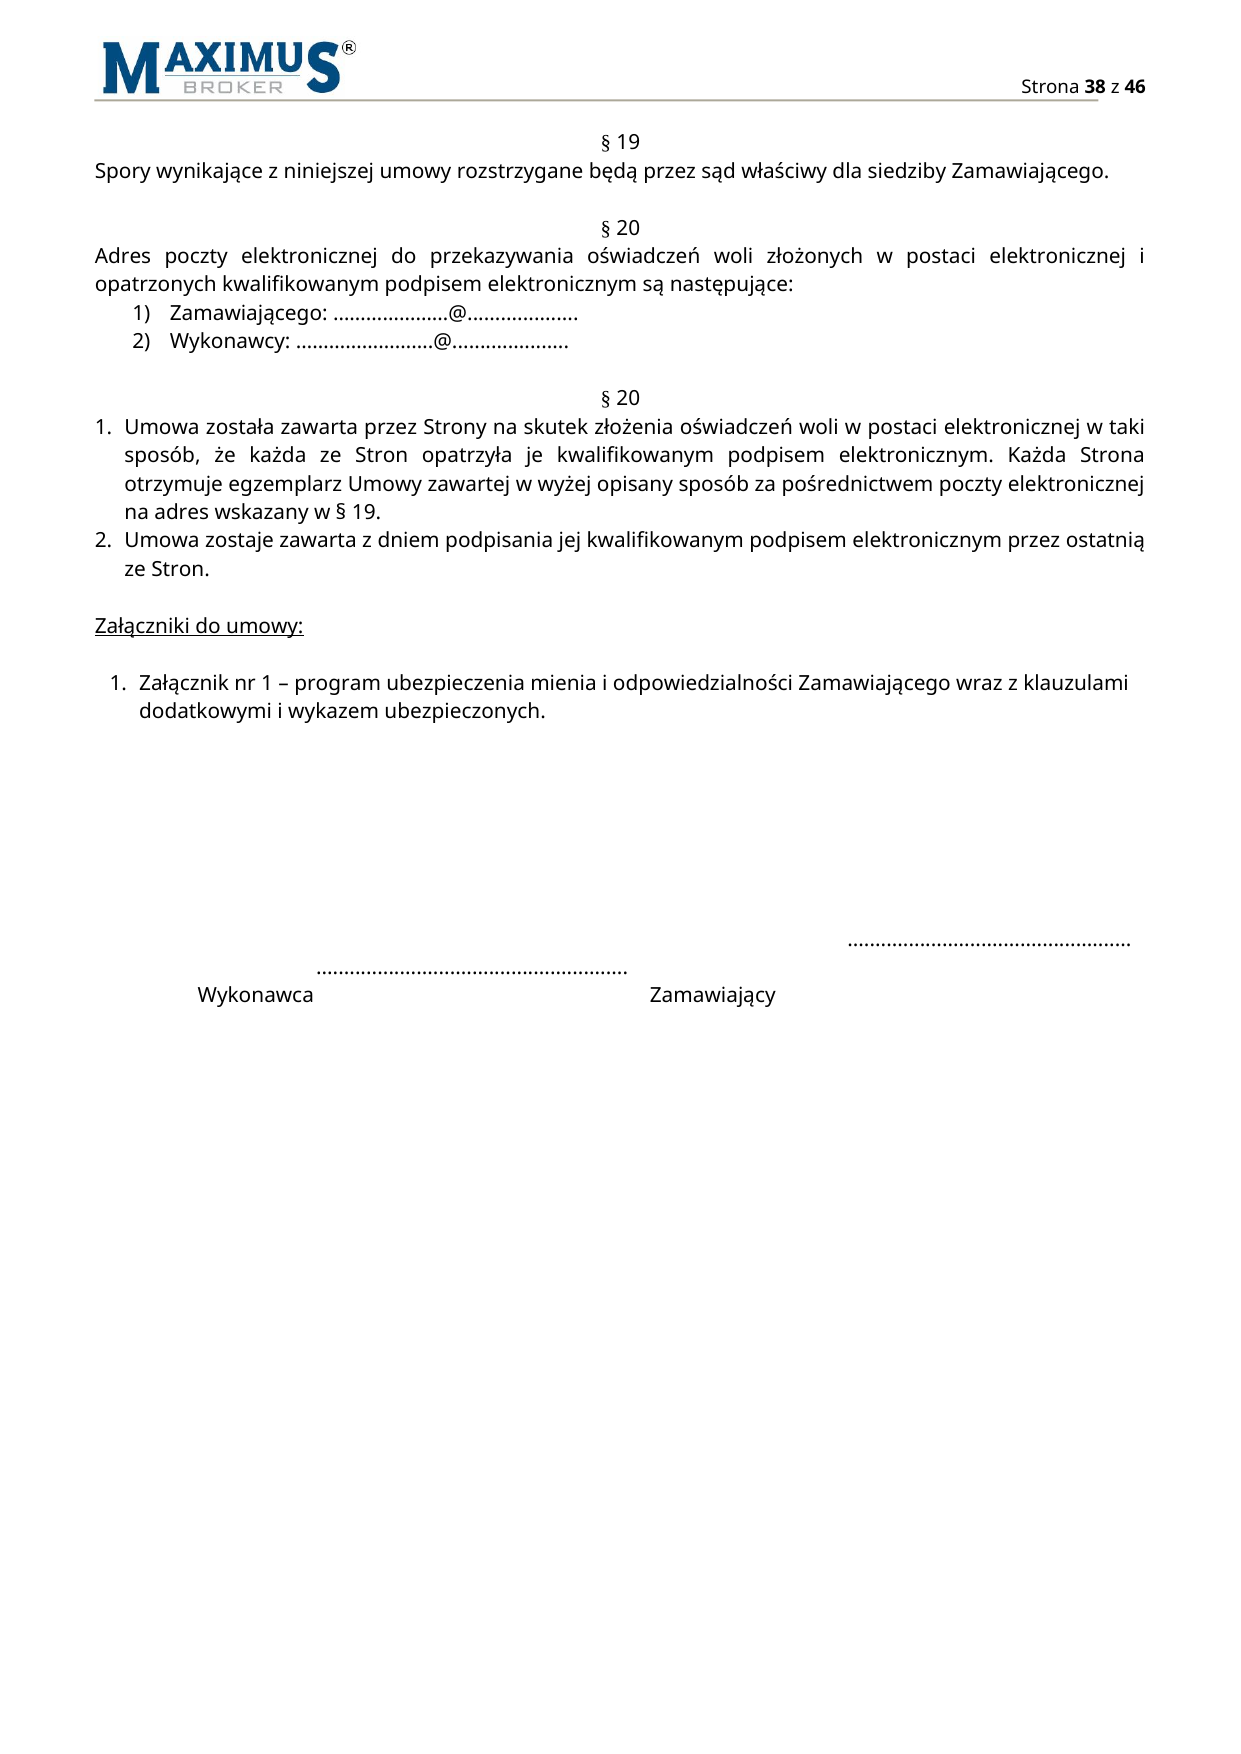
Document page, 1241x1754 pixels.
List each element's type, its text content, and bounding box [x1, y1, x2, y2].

text Spory wynikające z niniejszej umowy rozstrzygane będą przez sąd właściwy dla siedziby Zamawiającego. [94, 156, 1146, 184]
text Wykonawca Zamawiający [94, 981, 1146, 1009]
list Wykonawcy: …………………….@..................... [132, 326, 1146, 355]
text 20 [94, 383, 1146, 412]
list Załącznik nr 1 – program ubezpieczenia mienia i odpowiedzialności Zamawiającego wraz z klauzulami dodatkowymi i wykazem ubezpieczonych. [109, 668, 1146, 724]
list Umowa zostaje zawarta z dniem podpisania jej kwalifikowanym podpisem elektronicznym przez ostatnią ze Stron. [94, 526, 1146, 582]
text 19 [94, 127, 1146, 156]
list Umowa została zawarta przez Strony na skutek złożenia oświadczeń woli w postaci elektronicznej w taki sposób, że każda ze Stron opatrzyła je kwalifikowanym podpisem elektronicznym. Każda Strona otrzymuje egzemplarz Umowy zawartej w wyżej opisany sposób za pośrednictwem poczty elektronicznej na adres wskazany w § 19. [94, 412, 1146, 526]
picture [97, 36, 362, 98]
text Adres poczty elektronicznej do przekazywania oświadczeń woli złożonych w postaci elektronicznej i opatrzonych kwalifikowanym podpisem elektronicznym są następujące: [94, 241, 1146, 298]
text ................................................... ........................................................ [94, 924, 1146, 981]
text Załączniki do umowy: [94, 611, 1146, 639]
text 20 [94, 213, 1146, 241]
list Zamawiającego: …………………@.................... [132, 298, 1146, 326]
